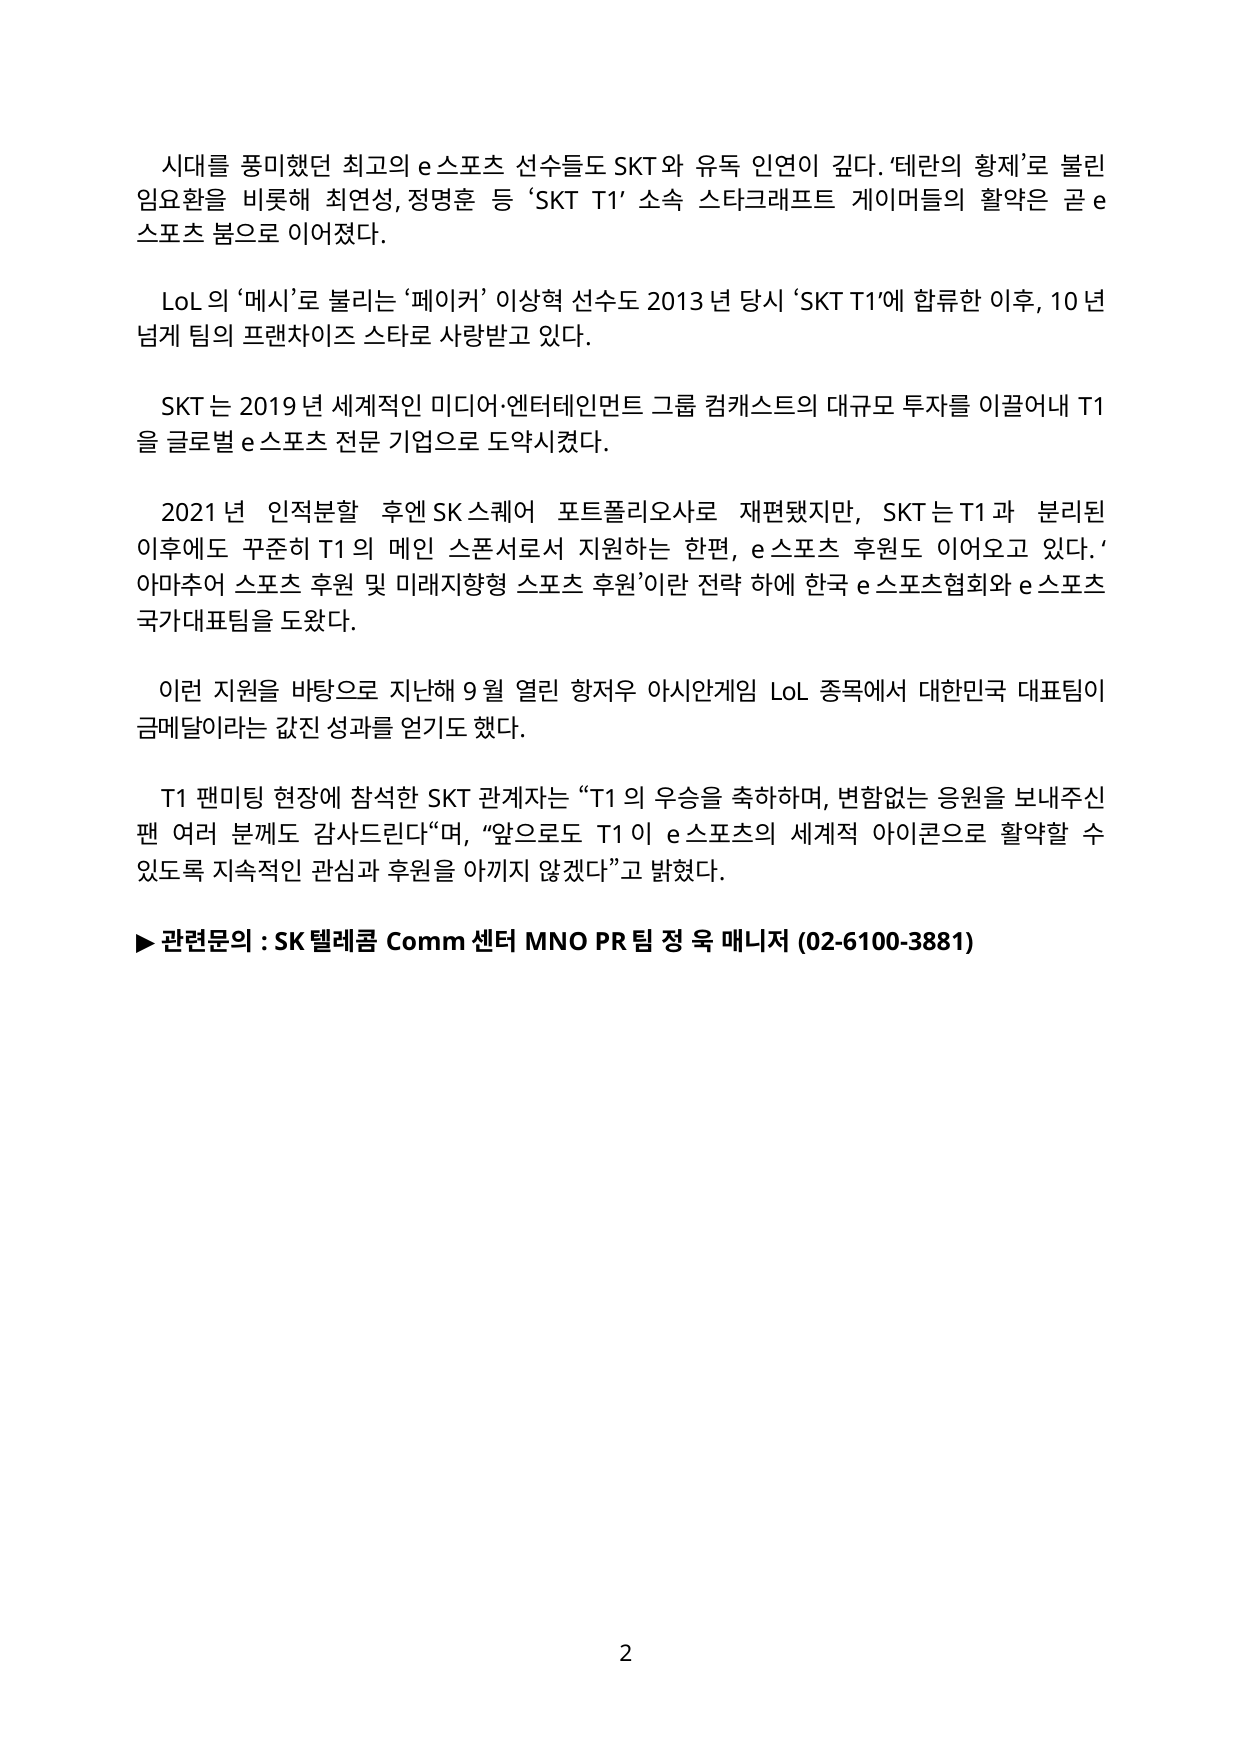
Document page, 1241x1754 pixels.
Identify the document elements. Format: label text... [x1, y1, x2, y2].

text 이런 지원을 바탕으로 지난해 9월 열린 항저우 아시안게임 LoL 종목에서 대한민국 대표팀이 금메달이라는 값진 성과를 얻기도 했다. [136, 672, 1106, 744]
text T1 팬미팅 현장에 참석한 SKT 관계자는 “T1의 우승을 축하하며, 변함없는 응원을 보내주신 팬 여러 분께도 감사드린다“며, “앞으로도 T1이 e스포츠의 세계적 아이콘으로 활약할 수 있도록 지속적인 관심과 후원을 아끼지 않겠다”고 밝혔다. [136, 778, 1106, 887]
text 시대를 풍미했던 최고의 e스포츠 선수들도 SKT와 유독 인연이 깊다. ‘테란의 황제’로 불린 임요환을 비롯해 최연성, 정명훈 등 ‘SKT T1’ 소속 스타크래프트 게이머들의 활약은 곧 e스포츠 붐으로 이어졌다. [136, 148, 1106, 251]
text ▶ 관련문의 : SK텔레콤 Comm센터 MNO PR팀 정 욱 매니저 (02-6100-3881) [136, 921, 1106, 957]
text LoL의 ‘메시’로 불리는 ‘페이커’ 이상혁 선수도 2013년 당시 ‘SKT T1’에 합류한 이후, 10년 넘게 팀의 프랜차이즈 스타로 사랑받고 있다. [136, 283, 1106, 352]
text 2021년 인적분할 후엔 SK스퀘어 포트폴리오사로 재편됐지만, SKT는 T1과 분리된 이후에도 꾸준히 T1의 메인 스폰서로서 지원하는 한편, e스포츠 후원도 이어오고 있다. ‘아마추어 스포츠 후원 및 미래지향형 스포츠 후원’이란 전략 하에 한국 e스포츠협회와 e스포츠 국가대표팀을 도왔다. [136, 493, 1106, 638]
text SKT는 2019년 세계적인 미디어·엔터테인먼트 그룹 컴캐스트의 대규모 투자를 이끌어내 T1을 글로벌 e스포츠 전문 기업으로 도약시켰다. [136, 386, 1106, 459]
